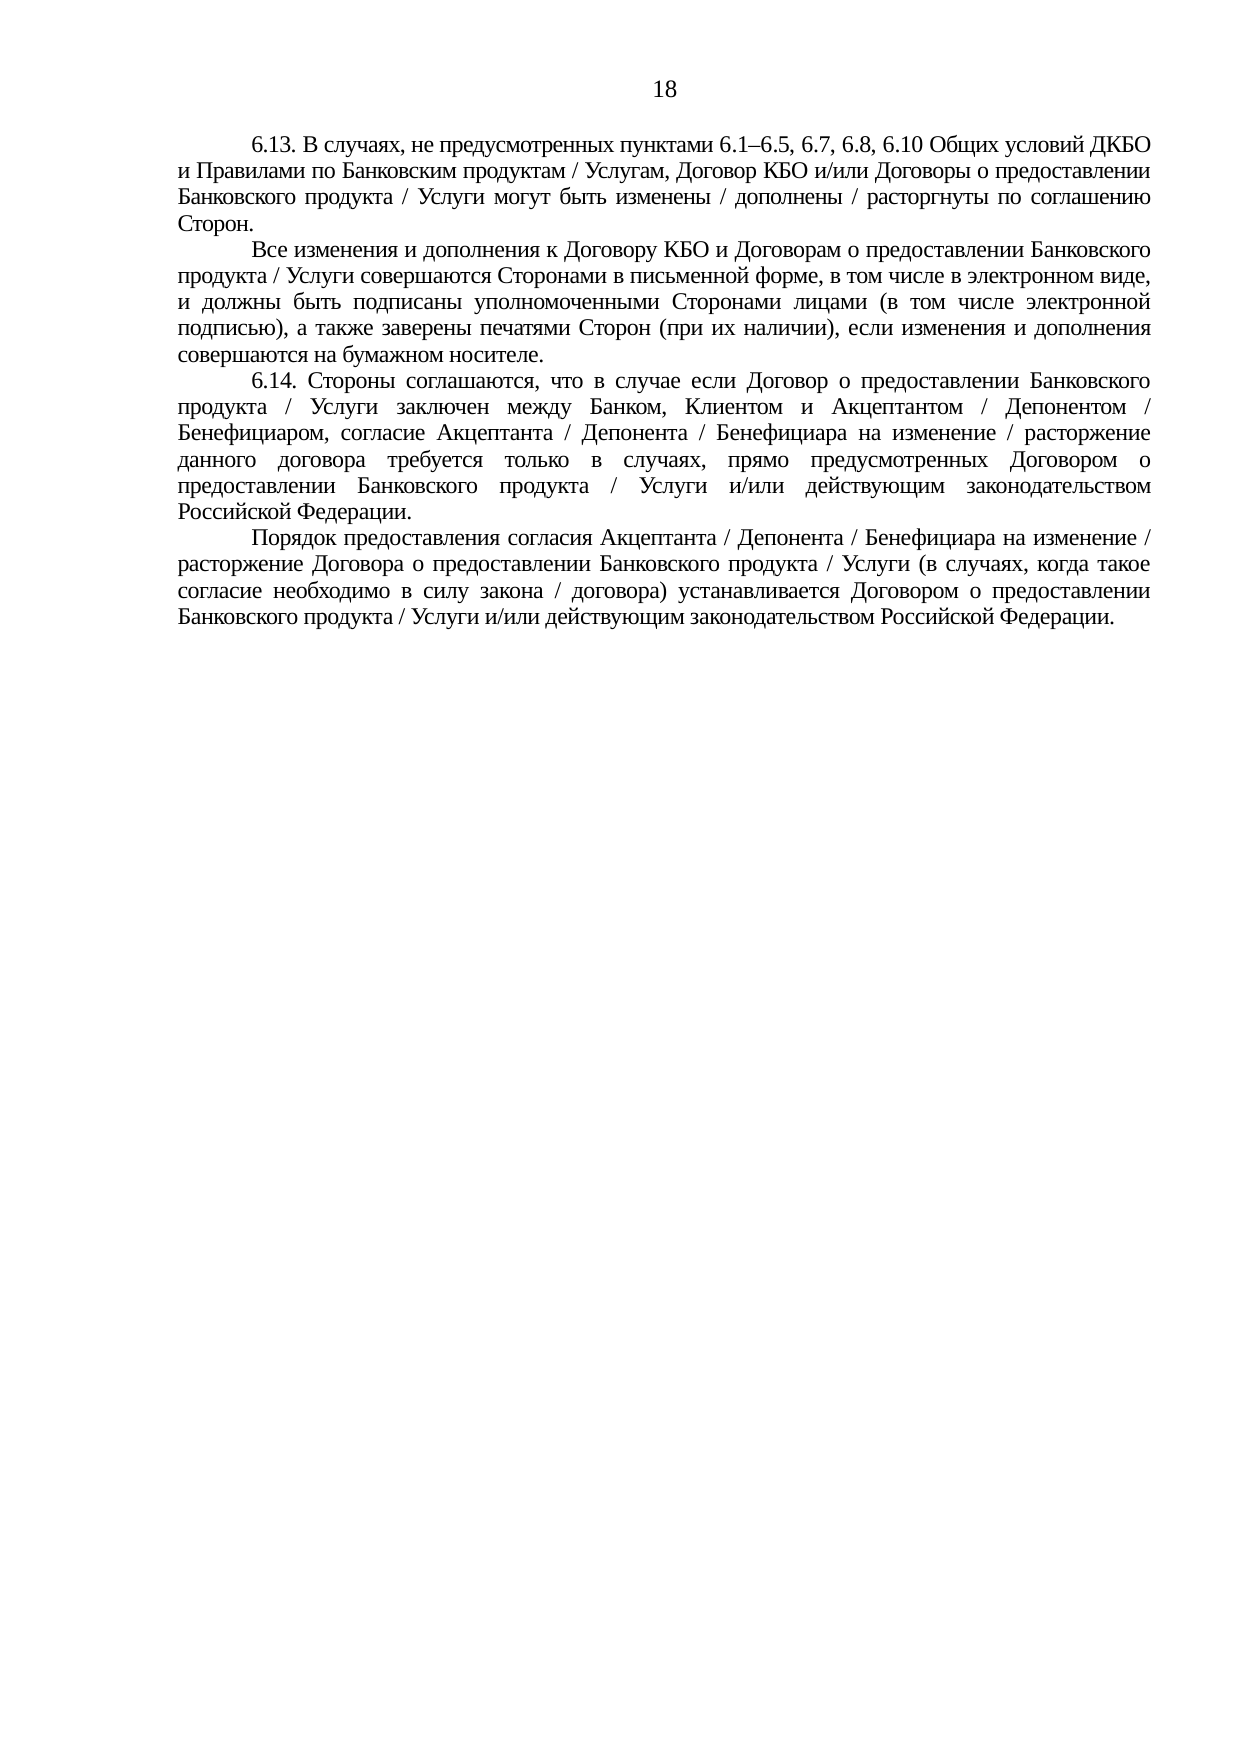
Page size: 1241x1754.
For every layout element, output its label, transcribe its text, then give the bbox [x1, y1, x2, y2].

text Порядок предоставления согласия Акцептанта / Депонента / Бенефициара на изменение / расторжение Договора о предоставлении Банковского продукта / Услуги (в случаях, когда такое согласие необходимо в силу закона / договора) устанавливается Договором о предоставлении Банковского продукта / Услуги и/или действующим законодательством Российской Федерации. [177, 525, 1152, 629]
text 6.14. Стороны соглашаются, что в случае если Договор о предоставлении Банковского продукта / Услуги заключен между Банком, Клиентом и Акцептантом / Депонентом / Бенефициаром, согласие Акцептанта / Депонента / Бенефициара на изменение / расторжение данного договора требуется только в случаях, прямо предусмотренных Договором о предоставлении Банковского продукта / Услуги и/или действующим законодательством Российской Федерации. [177, 367, 1152, 525]
text Все изменения и дополнения к Договору КБО и Договорам о предоставлении Банковского продукта / Услуги совершаются Сторонами в письменной форме, в том числе в электронном виде, и должны быть подписаны уполномоченными Сторонами лицами (в том числе электронной подписью), а также заверены печатями Сторон (при их наличии), если изменения и дополнения совершаются на бумажном носителе. [177, 236, 1152, 367]
text 6.13. В случаях, не предусмотренных пунктами 6.1–6.5, 6.7, 6.8, 6.10 Общих условий ДКБО и Правилами по Банковским продуктам / Услугам, Договор КБО и/или Договоры о предоставлении Банковского продукта / Услуги могут быть изменены / дополнены / расторгнуты по соглашению Сторон. [177, 131, 1152, 236]
